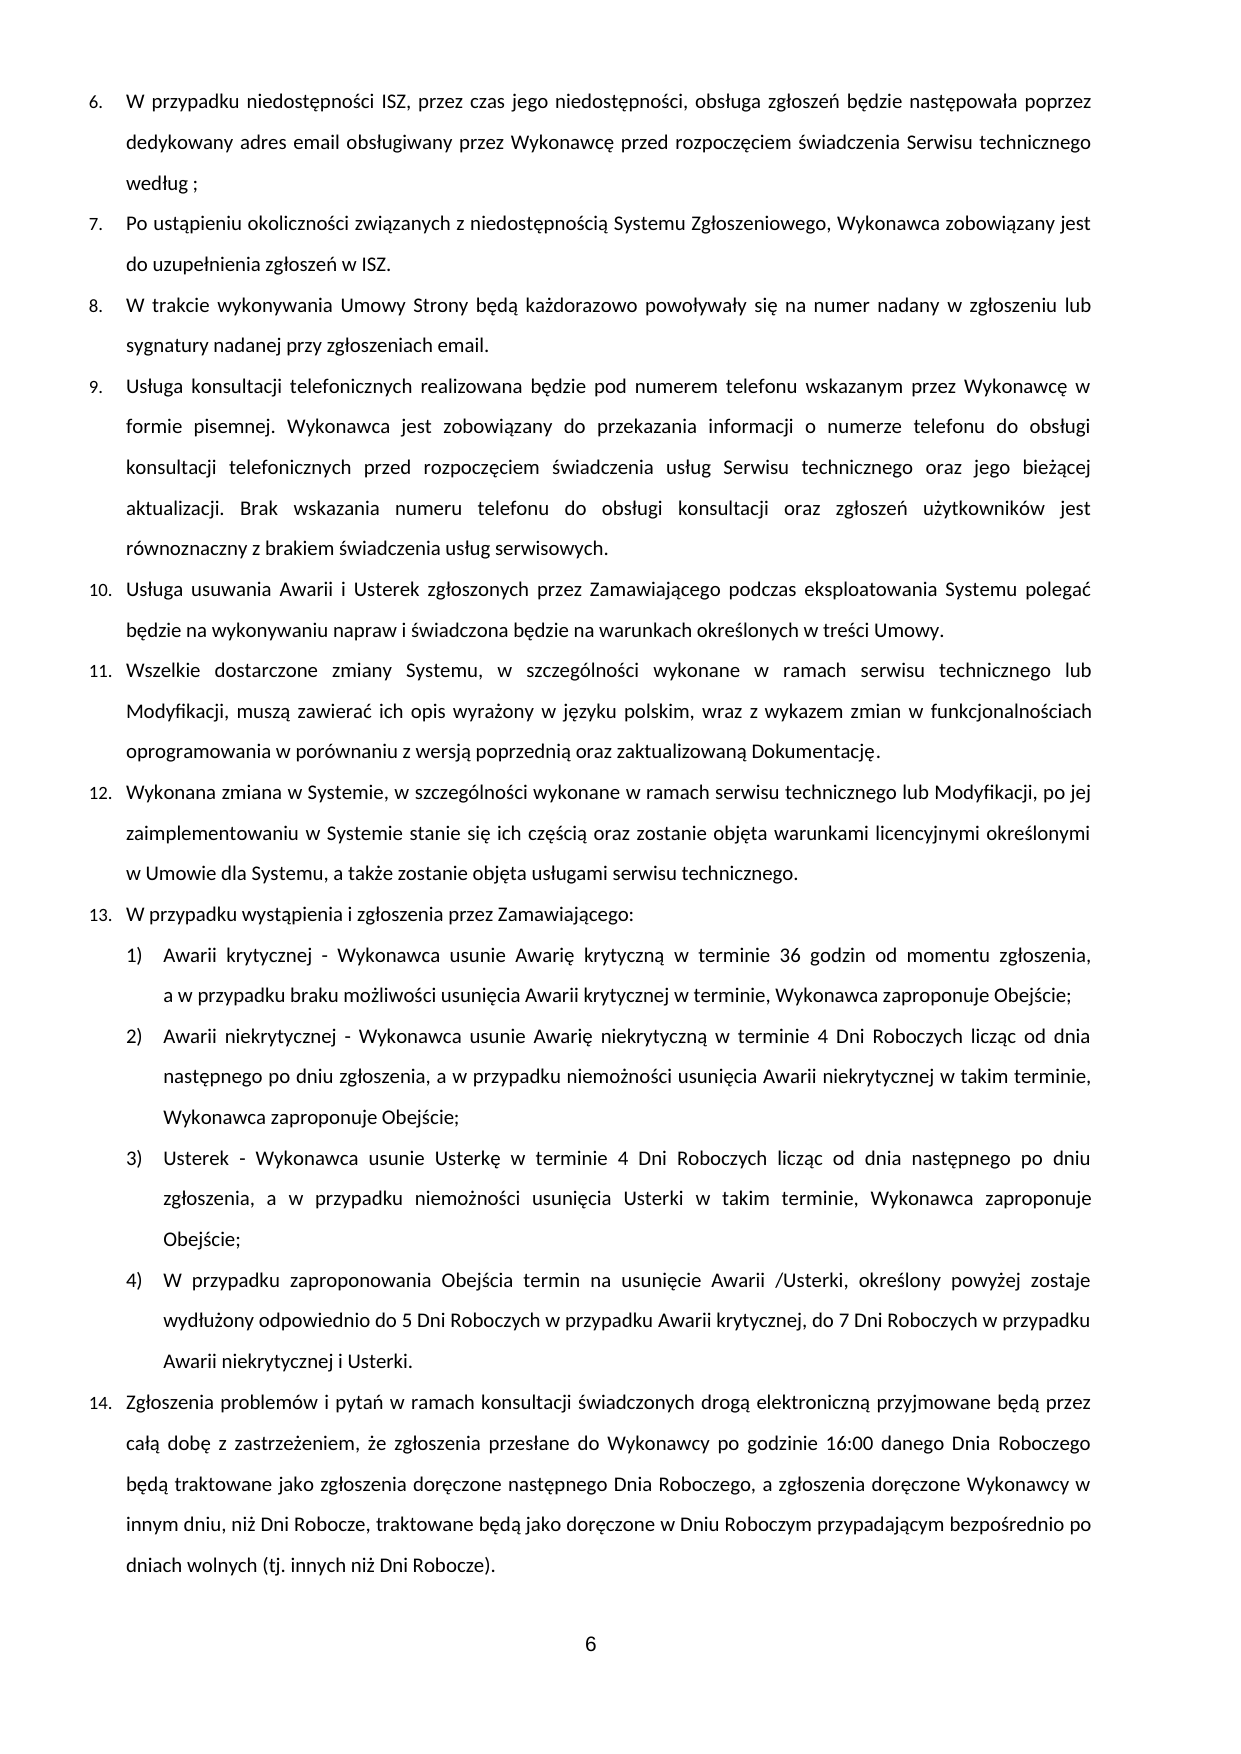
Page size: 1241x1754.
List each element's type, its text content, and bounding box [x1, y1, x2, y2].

list Wykonana zmiana w Systemie, w szczególności wykonane w ramach serwisu technicznego lub Modyfikacji, po jej zaimplementowaniu w Systemie stanie się ich częścią oraz zostanie objęta warunkami licencyjnymi określonymi w Umowie dla Systemu, a także zostanie objęta usługami serwisu technicznego. [89, 779, 1093, 886]
list W trakcie wykonywania Umowy Strony będą każdorazowo powoływały się na numer nadany w zgłoszeniu lub sygnatury nadanej przy zgłoszeniach email. [89, 292, 1093, 358]
list Wszelkie dostarczone zmiany Systemu, w szczególności wykonane w ramach serwisu technicznego lub Modyfikacji, muszą zawierać ich opis wyrażony w języku polskim, wraz z wykazem zmian w funkcjonalnościach oprogramowania w porównaniu z wersją poprzednią oraz zaktualizowaną Dokumentację. [89, 657, 1093, 764]
list Usługa konsultacji telefonicznych realizowana będzie pod numerem telefonu wskazanym przez Wykonawcę w formie pisemnej. Wykonawca jest zobowiązany do przekazania informacji o numerze telefonu do obsługi konsultacji telefonicznych przed rozpoczęciem świadczenia usług Serwisu technicznego oraz jego bieżącej aktualizacji. Brak wskazania numeru telefonu do obsługi konsultacji oraz zgłoszeń użytkowników jest równoznaczny z brakiem świadczenia usług serwisowych. [89, 373, 1093, 561]
list Po ustąpieniu okoliczności związanych z niedostępnością Systemu Zgłoszeniowego, Wykonawca zobowiązany jest do uzupełnienia zgłoszeń w ISZ. [89, 211, 1093, 277]
list Awarii niekrytycznej - Wykonawca usunie Awarię niekrytyczną w terminie 4 Dni Roboczych licząc od dnia następnego po dniu zgłoszenia, a w przypadku niemożności usunięcia Awarii niekrytycznej w takim terminie, Wykonawca zaproponuje Obejście; [126, 1023, 1093, 1130]
list Awarii krytycznej - Wykonawca usunie Awarię krytyczną w terminie 36 godzin od momentu zgłoszenia, a w przypadku braku możliwości usunięcia Awarii krytycznej w terminie, Wykonawca zaproponuje Obejście; [126, 942, 1093, 1008]
list Zgłoszenia problemów i pytań w ramach konsultacji świadczonych drogą elektroniczną przyjmowane będą przez całą dobę z zastrzeżeniem, że zgłoszenia przesłane do Wykonawcy po godzinie 16:00 danego Dnia Roboczego będą traktowane jako zgłoszenia doręczone następnego Dnia Roboczego, a zgłoszenia doręczone Wykonawcy w innym dniu, niż Dni Robocze, traktowane będą jako doręczone w Dniu Roboczym przypadającym bezpośrednio po dniach wolnych (tj. innych niż Dni Robocze). [89, 1389, 1093, 1577]
list Usterek - Wykonawca usunie Usterkę w terminie 4 Dni Roboczych licząc od dnia następnego po dniu zgłoszenia, a w przypadku niemożności usunięcia Usterki w takim terminie, Wykonawca zaproponuje Obejście; [126, 1145, 1093, 1252]
list W przypadku niedostępności ISZ, przez czas jego niedostępności, obsługa zgłoszeń będzie następowała poprzez dedykowany adres email obsługiwany przez Wykonawcę przed rozpoczęciem świadczenia Serwisu technicznego według ; [89, 89, 1093, 195]
list W przypadku wystąpienia i zgłoszenia przez Zamawiającego: [89, 901, 1093, 927]
list Usługa usuwania Awarii i Usterek zgłoszonych przez Zamawiającego podczas eksploatowania Systemu polegać będzie na wykonywaniu napraw i świadczona będzie na warunkach określonych w treści Umowy. [89, 576, 1093, 642]
list W przypadku zaproponowania Obejścia termin na usunięcie Awarii /Usterki, określony powyżej zostaje wydłużony odpowiednio do 5 Dni Roboczych w przypadku Awarii krytycznej, do 7 Dni Roboczych w przypadku Awarii niekrytycznej i Usterki. [126, 1267, 1093, 1373]
